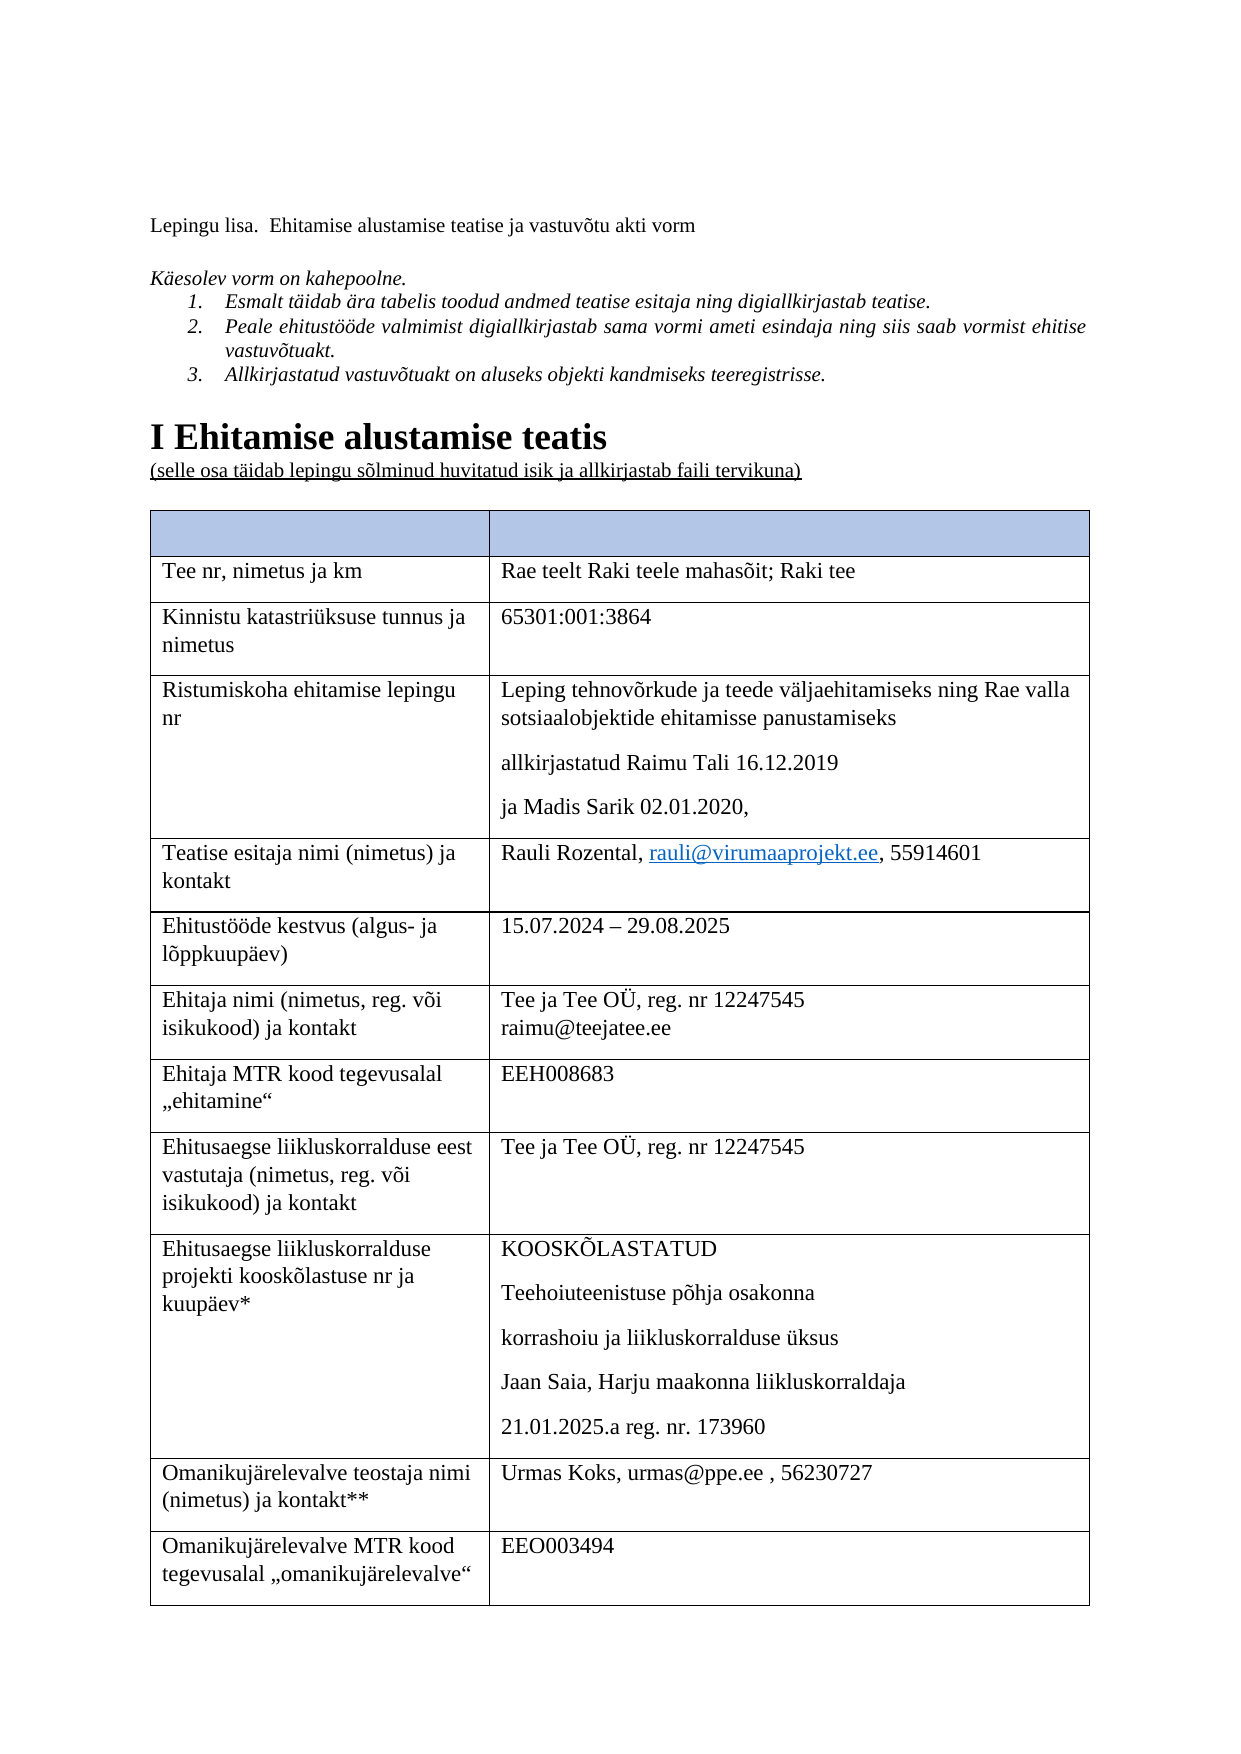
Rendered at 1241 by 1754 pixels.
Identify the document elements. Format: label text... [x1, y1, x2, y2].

table_cell Kinnistu katastriüksuse tunnus ja nimetus [151, 603, 489, 675]
table_cell Ehitusaegse liikluskorralduse projekti kooskõlastuse nr ja kuupäev* [151, 1235, 489, 1457]
table_cell Urmas Koks, urmas@ppe.ee , 56230727 [490, 1459, 1089, 1531]
text (selle osa täidab lepingu sõlminud huvitatud isik ja allkirjastab faili tervikuna) [150, 458, 1090, 482]
table_cell Ehitaja MTR kood tegevusalal „ehitamine“ [151, 1060, 489, 1132]
table_cell Ehitustööde kestvus (algus- ja lõppkuupäev) [151, 913, 489, 985]
table_cell Omanikujärelevalve teostaja nimi (nimetus) ja kontakt** [151, 1459, 489, 1531]
table_cell Ehitusaegse liikluskorralduse eest vastutaja (nimetus, reg. või isikukood) ja kontakt [151, 1133, 489, 1233]
table_cell Teatise esitaja nimi (nimetus) ja kontakt [151, 839, 489, 911]
table_header [151, 511, 489, 556]
table_cell Rae teelt Raki teele mahasõit; Raki tee [490, 557, 1089, 602]
list Esmalt täidab ära tabelis toodud andmed teatise esitaja ning digiallkirjastab teatise. [187, 289, 1090, 313]
text Käesolev vorm on kahepoolne. [150, 265, 1090, 289]
table_cell Omanikujärelevalve MTR kood tegevusalal „omanikujärelevalve“ [151, 1532, 489, 1604]
table_header [490, 511, 1089, 556]
table_cell Ristumiskoha ehitamise lepingu nr [151, 676, 489, 838]
table_cell KOOSKÕLASTATUD Teehoiuteenistuse põhja osakonna korrashoiu ja liikluskorralduse üksus Jaan Saia, Harju maakonna liikluskorraldaja 21.01.2025.a reg. nr. 173960 [490, 1235, 1089, 1457]
table_cell EEO003494 [490, 1532, 1089, 1604]
table_cell Tee nr, nimetus ja km [151, 557, 489, 602]
table_cell Tee ja Tee OÜ, reg. nr 12247545 raimu@teejatee.ee [490, 986, 1089, 1058]
table_cell 15.07.2024 – 29.08.2025 [490, 913, 1089, 985]
table_cell Ehitaja nimi (nimetus, reg. või isikukood) ja kontakt [151, 986, 489, 1058]
table_cell 65301:001:3864 [490, 603, 1089, 675]
list Peale ehitustööde valmimist digiallkirjastab sama vormi ameti esindaja ning siis saab vormist ehitise vastuvõtuakt. [187, 313, 1090, 362]
table_cell Tee ja Tee OÜ, reg. nr 12247545 [490, 1133, 1089, 1233]
table_cell EEH008683 [490, 1060, 1089, 1132]
list Allkirjastatud vastuvõtuakt on aluseks objekti kandmiseks teeregistrisse. [187, 362, 1090, 386]
text I Ehitamise alustamise teatis [150, 414, 1090, 458]
table_cell Rauli Rozental, rauli@virumaaprojekt.ee, 55914601 [490, 839, 1089, 911]
text Lepingu lisa. Ehitamise alustamise teatise ja vastuvõtu akti vorm [150, 213, 1090, 237]
table_cell Leping tehnovõrkude ja teede väljaehitamiseks ning Rae valla sotsiaalobjektide ehitamisse panustamiseks allkirjastatud Raimu Tali 16.12.2019 ja Madis Sarik 02.01.2020, [490, 676, 1089, 838]
